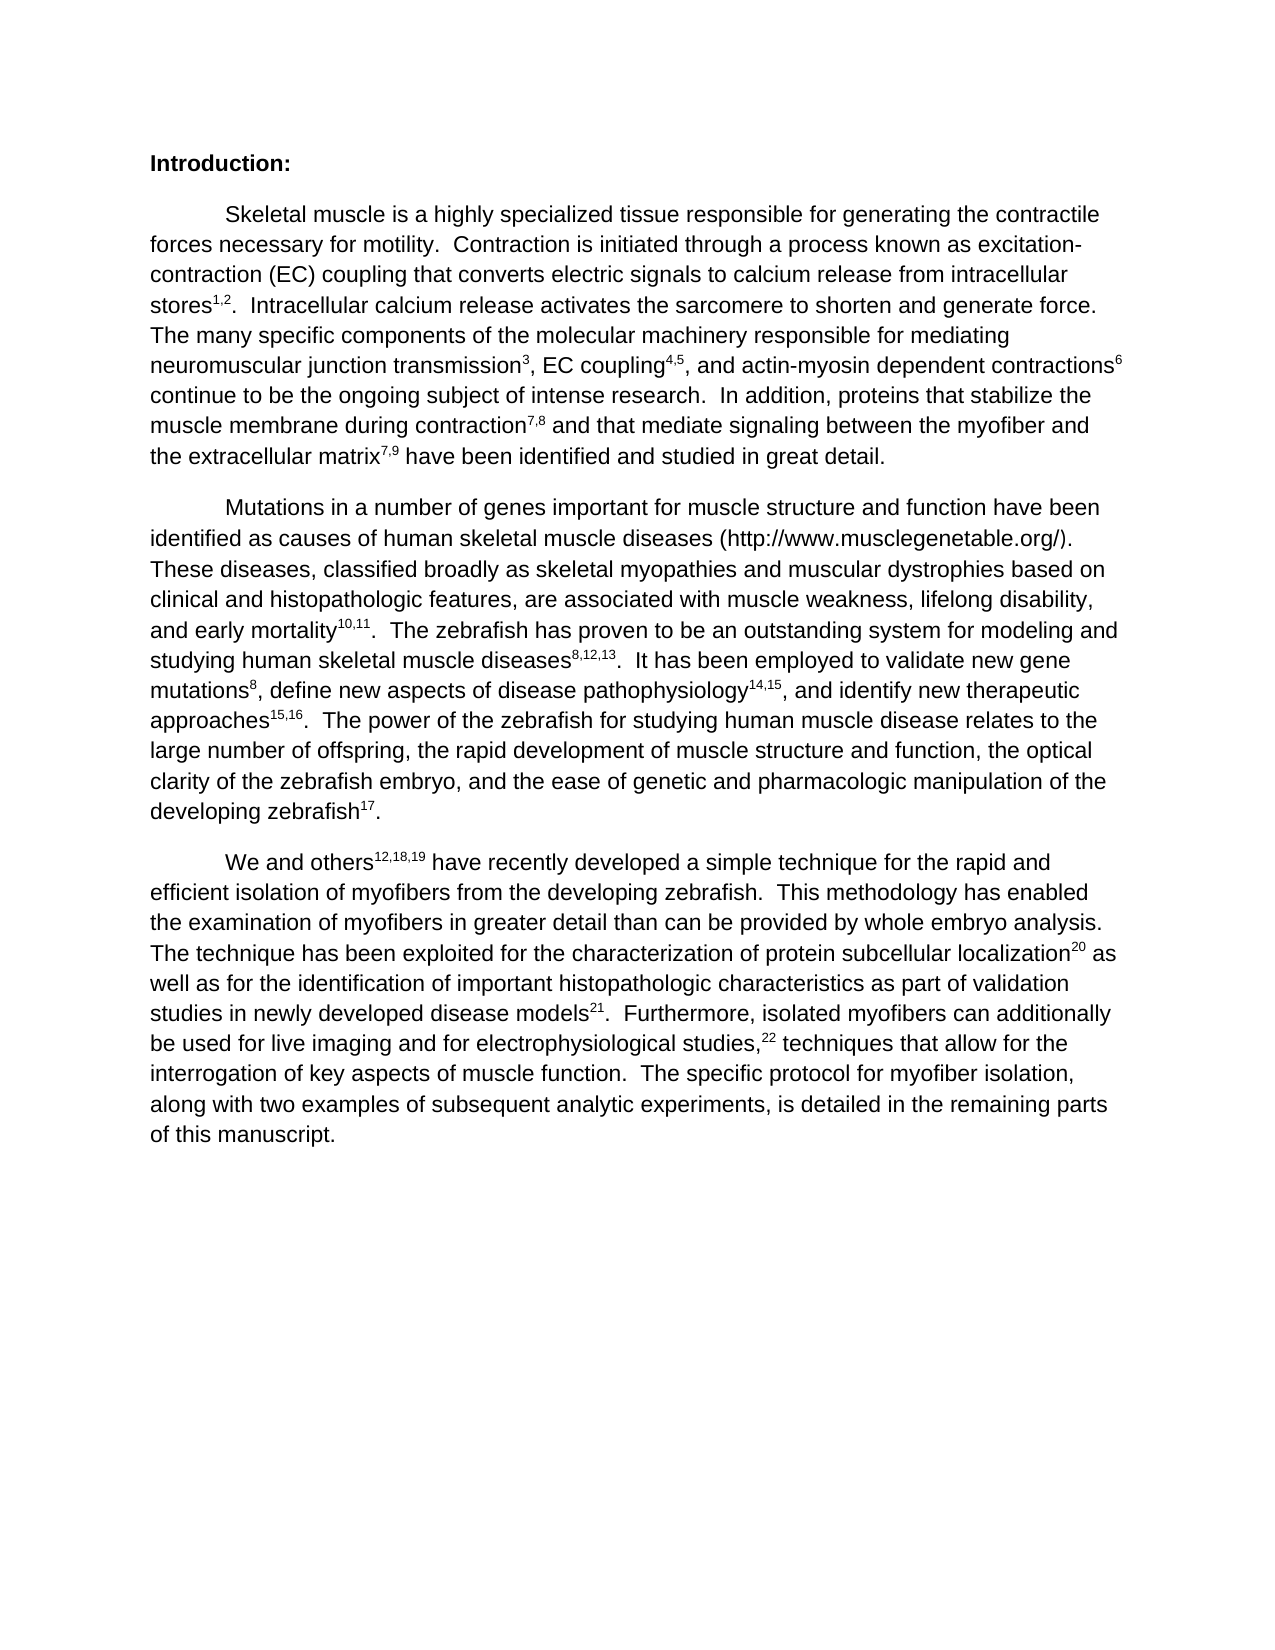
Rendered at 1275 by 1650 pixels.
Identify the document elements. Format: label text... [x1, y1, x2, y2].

text Mutations in a number of genes important for muscle structure and function have been identified as causes of human skeletal muscle diseases (http://www.musclegenetable.org/). These diseases, classified broadly as skeletal myopathies and muscular dystrophies based on clinical and histopathologic features, are associated with muscle weakness, lifelong disability, and early mortality10,11. The zebrafish has proven to be an outstanding system for modeling and studying human skeletal muscle diseases8,12,13. It has been employed to validate new gene mutations8, define new aspects of disease pathophysiology14,15, and identify new therapeutic approaches15,16. The power of the zebrafish for studying human muscle disease relates to the large number of offspring, the rapid development of muscle structure and function, the optical clarity of the zebrafish embryo, and the ease of genetic and pharmacologic manipulation of the developing zebrafish17. [150, 494, 1125, 824]
text Introduction: [150, 150, 1125, 176]
text Skeletal muscle is a highly specialized tissue responsible for generating the contractile forces necessary for motility. Contraction is initiated through a process known as excitation-contraction (EC) coupling that converts electric signals to calcium release from intracellular stores1,2. Intracellular calcium release activates the sarcomere to shorten and generate force. The many specific components of the molecular machinery responsible for mediating neuromuscular junction transmission3, EC coupling4,5, and actin-myosin dependent contractions6 continue to be the ongoing subject of intense research. In addition, proteins that stabilize the muscle membrane during contraction7,8 and that mediate signaling between the myofiber and the extracellular matrix7,9 have been identified and studied in great detail. [150, 201, 1125, 469]
text We and others12,18,19 have recently developed a simple technique for the rapid and efficient isolation of myofibers from the developing zebrafish. This methodology has enabled the examination of myofibers in greater detail than can be provided by whole embryo analysis. The technique has been exploited for the characterization of protein subcellular localization20 as well as for the identification of important histopathologic characteristics as part of validation studies in newly developed disease models21. Furthermore, isolated myofibers can additionally be used for live imaging and for electrophysiological studies,22 techniques that allow for the interrogation of key aspects of muscle function. The specific protocol for myofiber isolation, along with two examples of subsequent analytic experiments, is detailed in the remaining parts of this manuscript. [150, 849, 1125, 1147]
